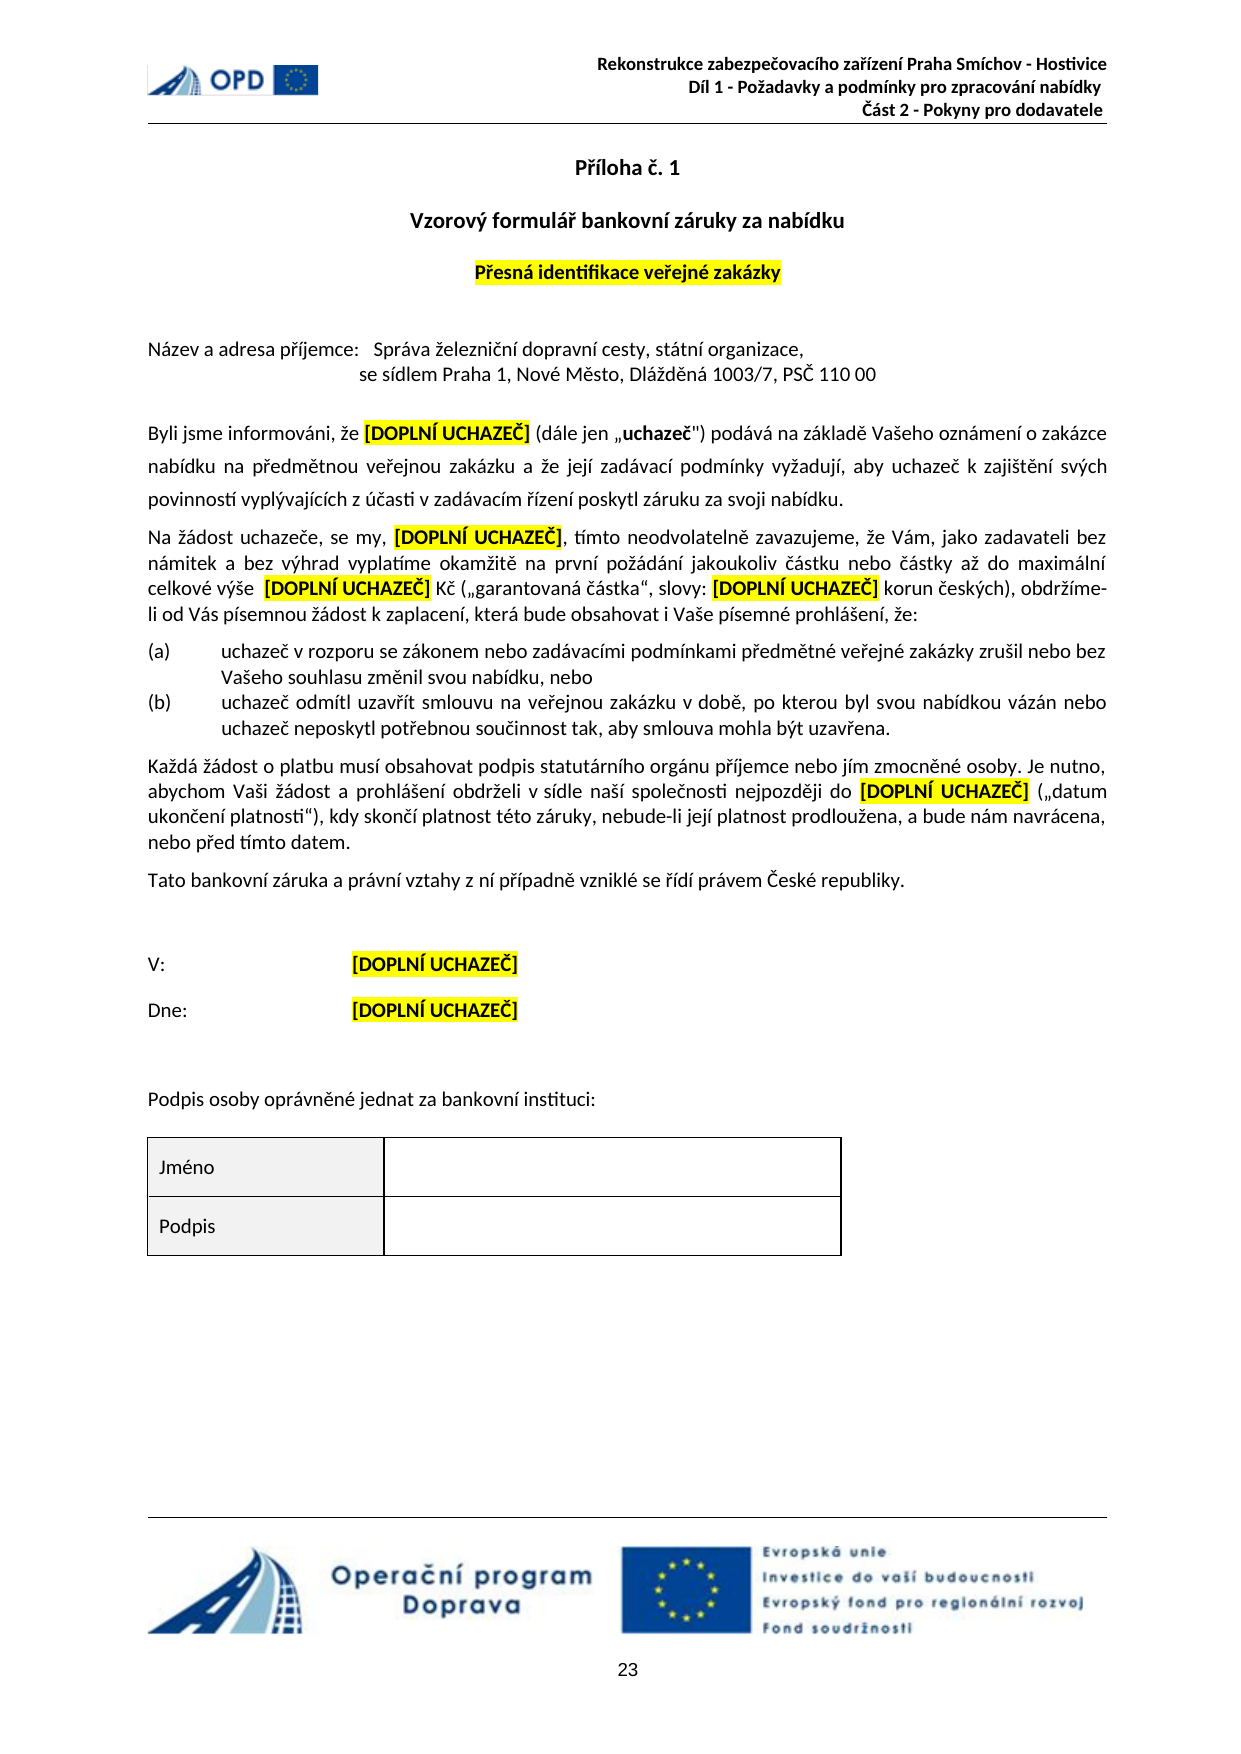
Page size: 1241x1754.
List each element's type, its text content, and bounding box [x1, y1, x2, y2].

list uchazeč odmítl uzavřít smlouvu na veřejnou zakázku v době, po kterou byl svou nabídkou vázán nebo uchazeč neposkytl potřebnou součinnost tak, aby smlouva mohla být uzavřena. [148, 689, 1107, 740]
table_header [385, 1138, 840, 1196]
table_cell [385, 1197, 840, 1255]
table_cell Podpis [148, 1197, 383, 1255]
text se sídlem Praha 1, Nové Město, Dlážděná 1003/7, PSČ 110 00 [148, 361, 1107, 387]
table_header V: [136, 943, 266, 989]
text Přesná identifikace veřejné zakázky [148, 259, 1107, 285]
table_cell [DOPLNÍ UCHAZEČ] [266, 989, 1096, 1035]
table_header Jméno [148, 1138, 383, 1196]
text Příloha č. 1 [148, 153, 1107, 181]
text Podpis osoby oprávněné jednat za bankovní instituci: [148, 1086, 1107, 1111]
text Tato bankovní záruka a právní vztahy z ní případně vzniklé se řídí právem České republiky. [148, 867, 1107, 892]
text Každá žádost o platbu musí obsahovat podpis statutárního orgánu příjemce nebo jím zmocněné osoby. Je nutno, abychom Vaši žádost a prohlášení obdrželi v sídle naší společnosti nejpozději do [DOPLNÍ UCHAZEČ] („datum ukončení platnosti“), kdy skončí platnost této záruky, nebude-li její platnost prodloužena, a bude nám navrácena, nebo před tímto datem. [148, 753, 1107, 854]
text Vzorový formulář bankovní záruky za nabídku [148, 206, 1107, 234]
table_header [DOPLNÍ UCHAZEČ] [266, 943, 1096, 989]
picture [147, 1546, 1085, 1637]
text Název a adresa příjemce: Správa železniční dopravní cesty, státní organizace, [148, 336, 1107, 361]
table_cell Dne: [136, 989, 266, 1035]
picture [146, 65, 319, 97]
list uchazeč v rozporu se zákonem nebo zadávacími podmínkami předmětné veřejné zakázky zrušil nebo bez Vašeho souhlasu změnil svou nabídku, nebo [148, 639, 1107, 689]
text Byli jsme informováni, že [DOPLNÍ UCHAZEČ] (dále jen „uchazeč") podává na základě Vašeho oznámení o zakázce nabídku na předmětnou veřejnou zakázku a že její zadávací podmínky vyžadují, aby uchazeč k zajištění svých povinností vyplývajících z účasti v zadávacím řízení poskytl záruku za svoji nabídku. [148, 412, 1107, 512]
text Na žádost uchazeče, se my, [DOPLNÍ UCHAZEČ], tímto neodvolatelně zavazujeme, že Vám, jako zadavateli bez námitek a bez výhrad vyplatíme okamžitě na první požádání jakoukoliv částku nebo částky až do maximální celkové výše [DOPLNÍ UCHAZEČ] Kč („garantovaná částka“, slovy: [DOPLNÍ UCHAZEČ] korun českých), obdržíme-li od Vás písemnou žádost k zaplacení, která bude obsahovat i Vaše písemné prohlášení, že: [148, 524, 1107, 626]
